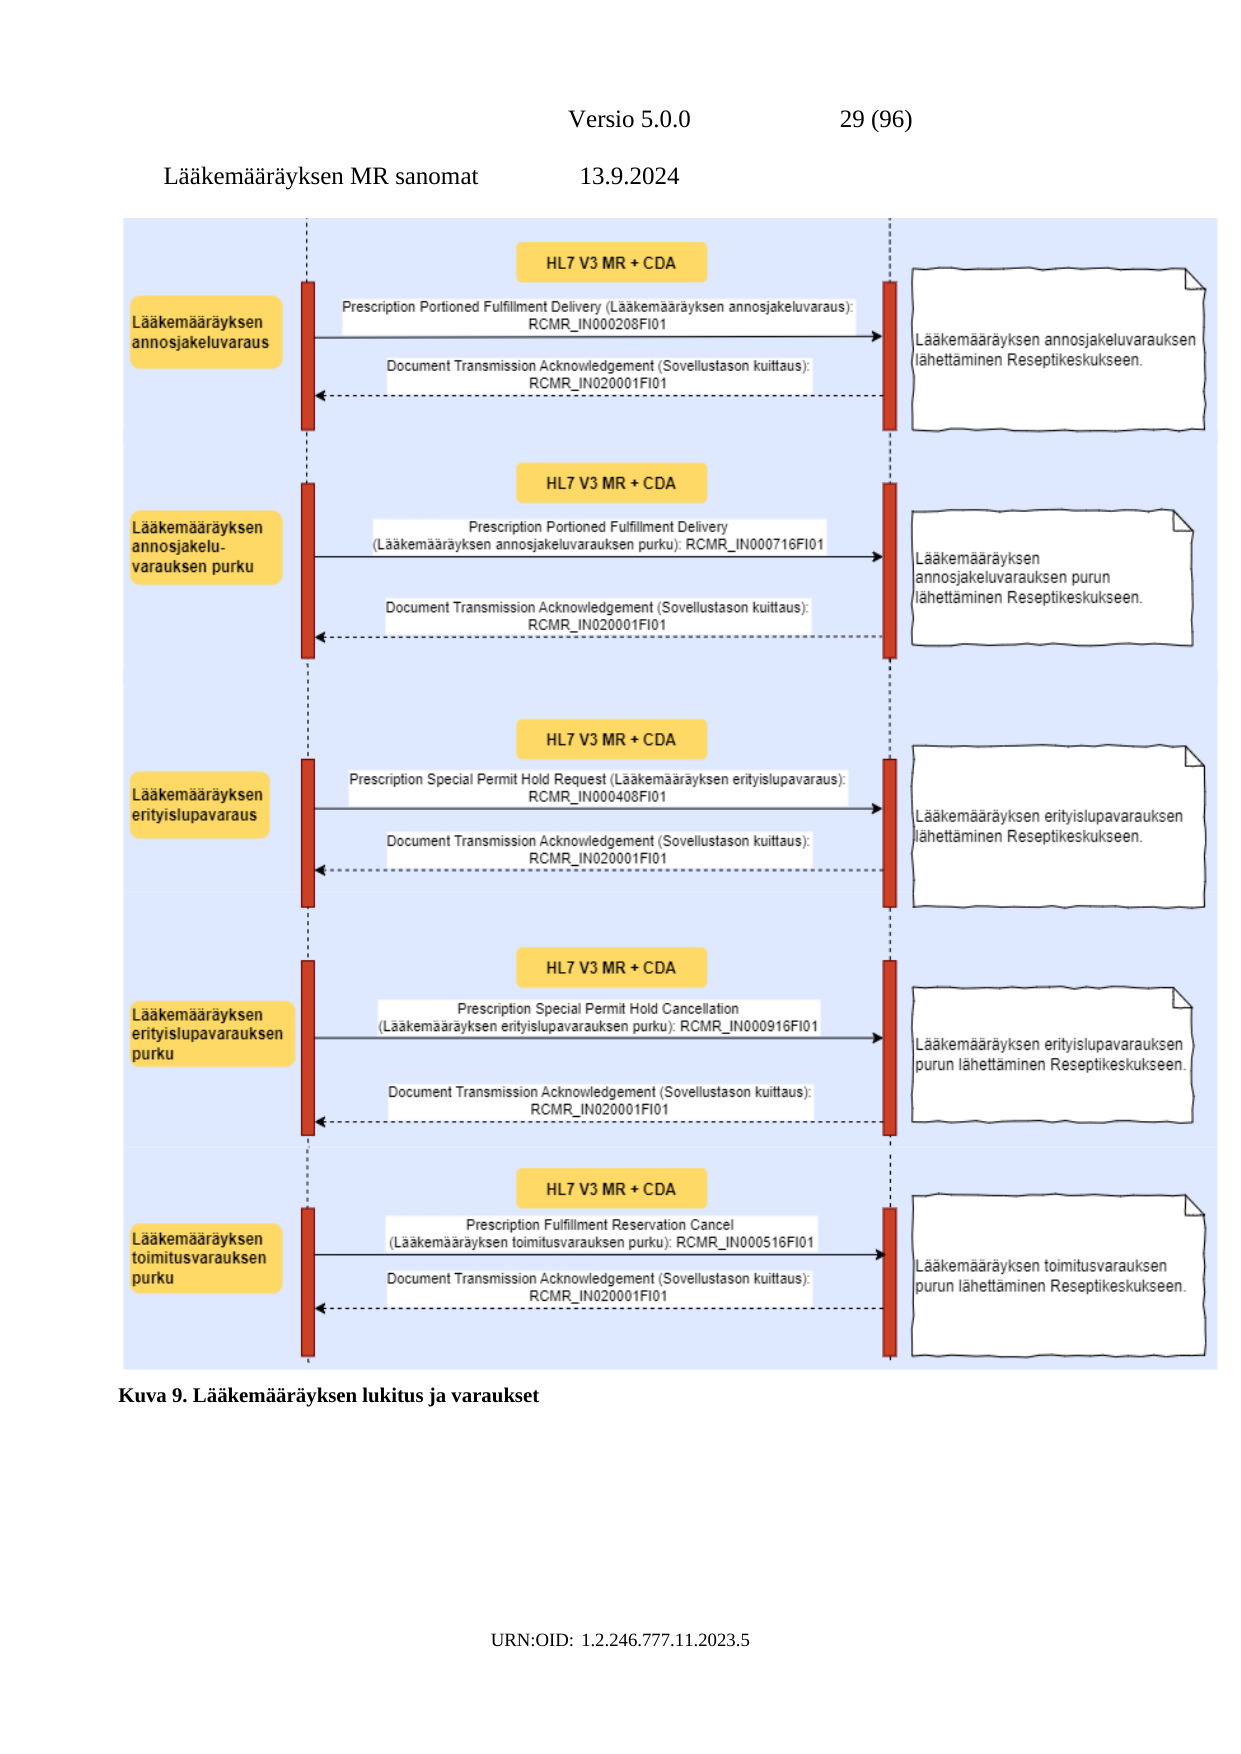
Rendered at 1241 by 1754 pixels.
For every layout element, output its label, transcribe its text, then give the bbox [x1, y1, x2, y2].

picture [118, 218, 1218, 1371]
text Kuva 9. Lääkemääräyksen lukitus ja varaukset [118, 1383, 1122, 1407]
